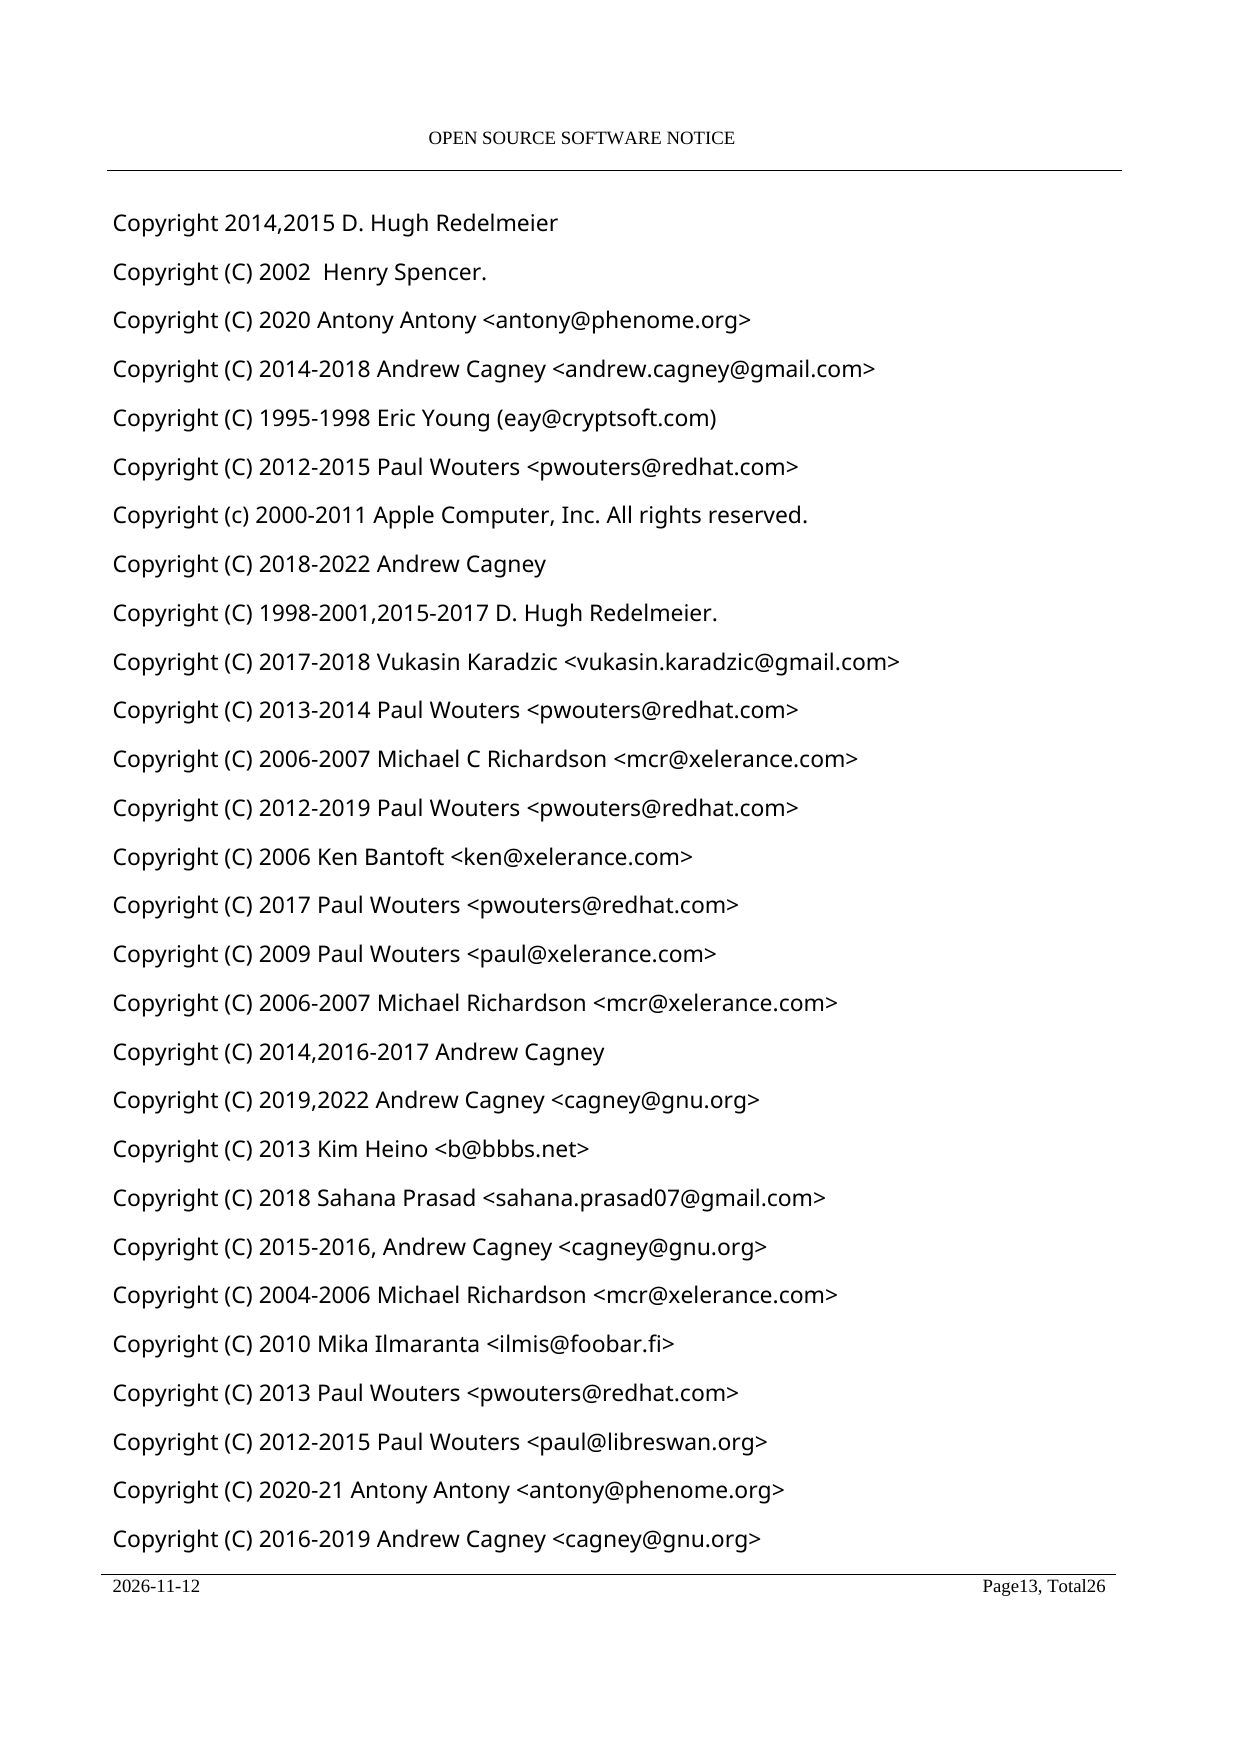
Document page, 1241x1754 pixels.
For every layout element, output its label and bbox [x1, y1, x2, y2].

text [112, 206, 1128, 1555]
